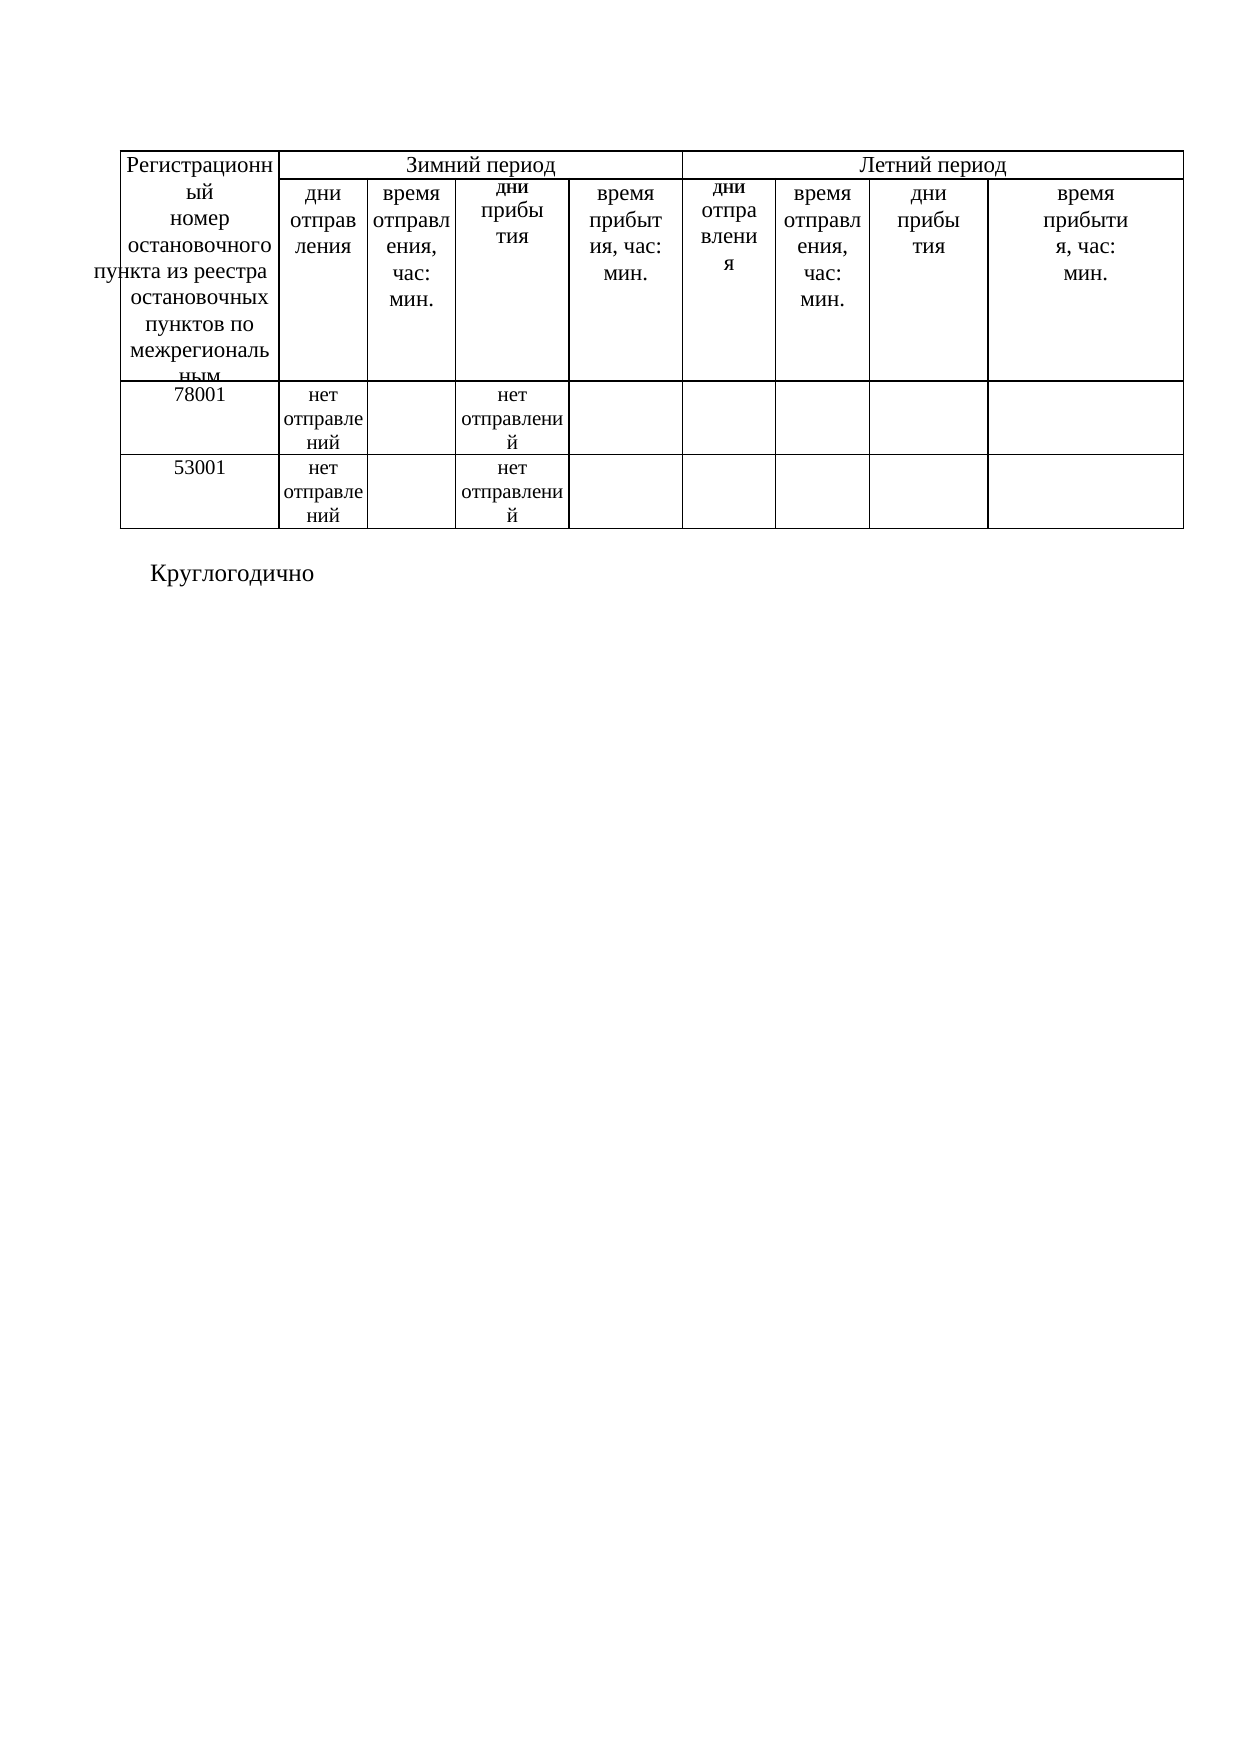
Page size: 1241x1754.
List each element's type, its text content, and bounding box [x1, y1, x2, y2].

table_header Зимний период [280, 152, 682, 178]
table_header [121, 152, 278, 380]
table_cell нет отправлений [456, 382, 568, 454]
table_cell нет отправлений [280, 382, 367, 454]
table_cell [570, 455, 682, 527]
table_cell нет отправлений [456, 455, 568, 527]
table_cell дни прибы тия [870, 180, 987, 380]
text Круглогодично [150, 558, 1090, 587]
table_cell [683, 382, 775, 454]
table_cell время отправл ения, час: мин. [776, 180, 869, 380]
table_cell [570, 382, 682, 454]
table_cell время прибыти я, час: мин. [989, 180, 1183, 380]
table_cell время прибыт ия, час: мин. [570, 180, 682, 380]
table_header Летний период [683, 152, 1183, 178]
table_cell 53001 [121, 455, 278, 527]
table_cell дни отправ ления [280, 180, 367, 380]
table_cell время отправл ения, час: мин. [368, 180, 455, 380]
table_cell [683, 455, 775, 527]
table_cell [870, 382, 987, 454]
table_cell ДНИ отпра влени я [683, 180, 775, 380]
table_cell нет отправлений [280, 455, 367, 527]
table_cell [870, 455, 987, 527]
table_cell [368, 382, 455, 454]
table_cell 78001 [121, 382, 278, 454]
table_cell [776, 455, 869, 527]
table_cell [989, 382, 1183, 454]
table_cell [368, 455, 455, 527]
table_cell ДНИ прибы тия [456, 180, 568, 380]
table_cell [989, 455, 1183, 527]
table_cell [776, 382, 869, 454]
